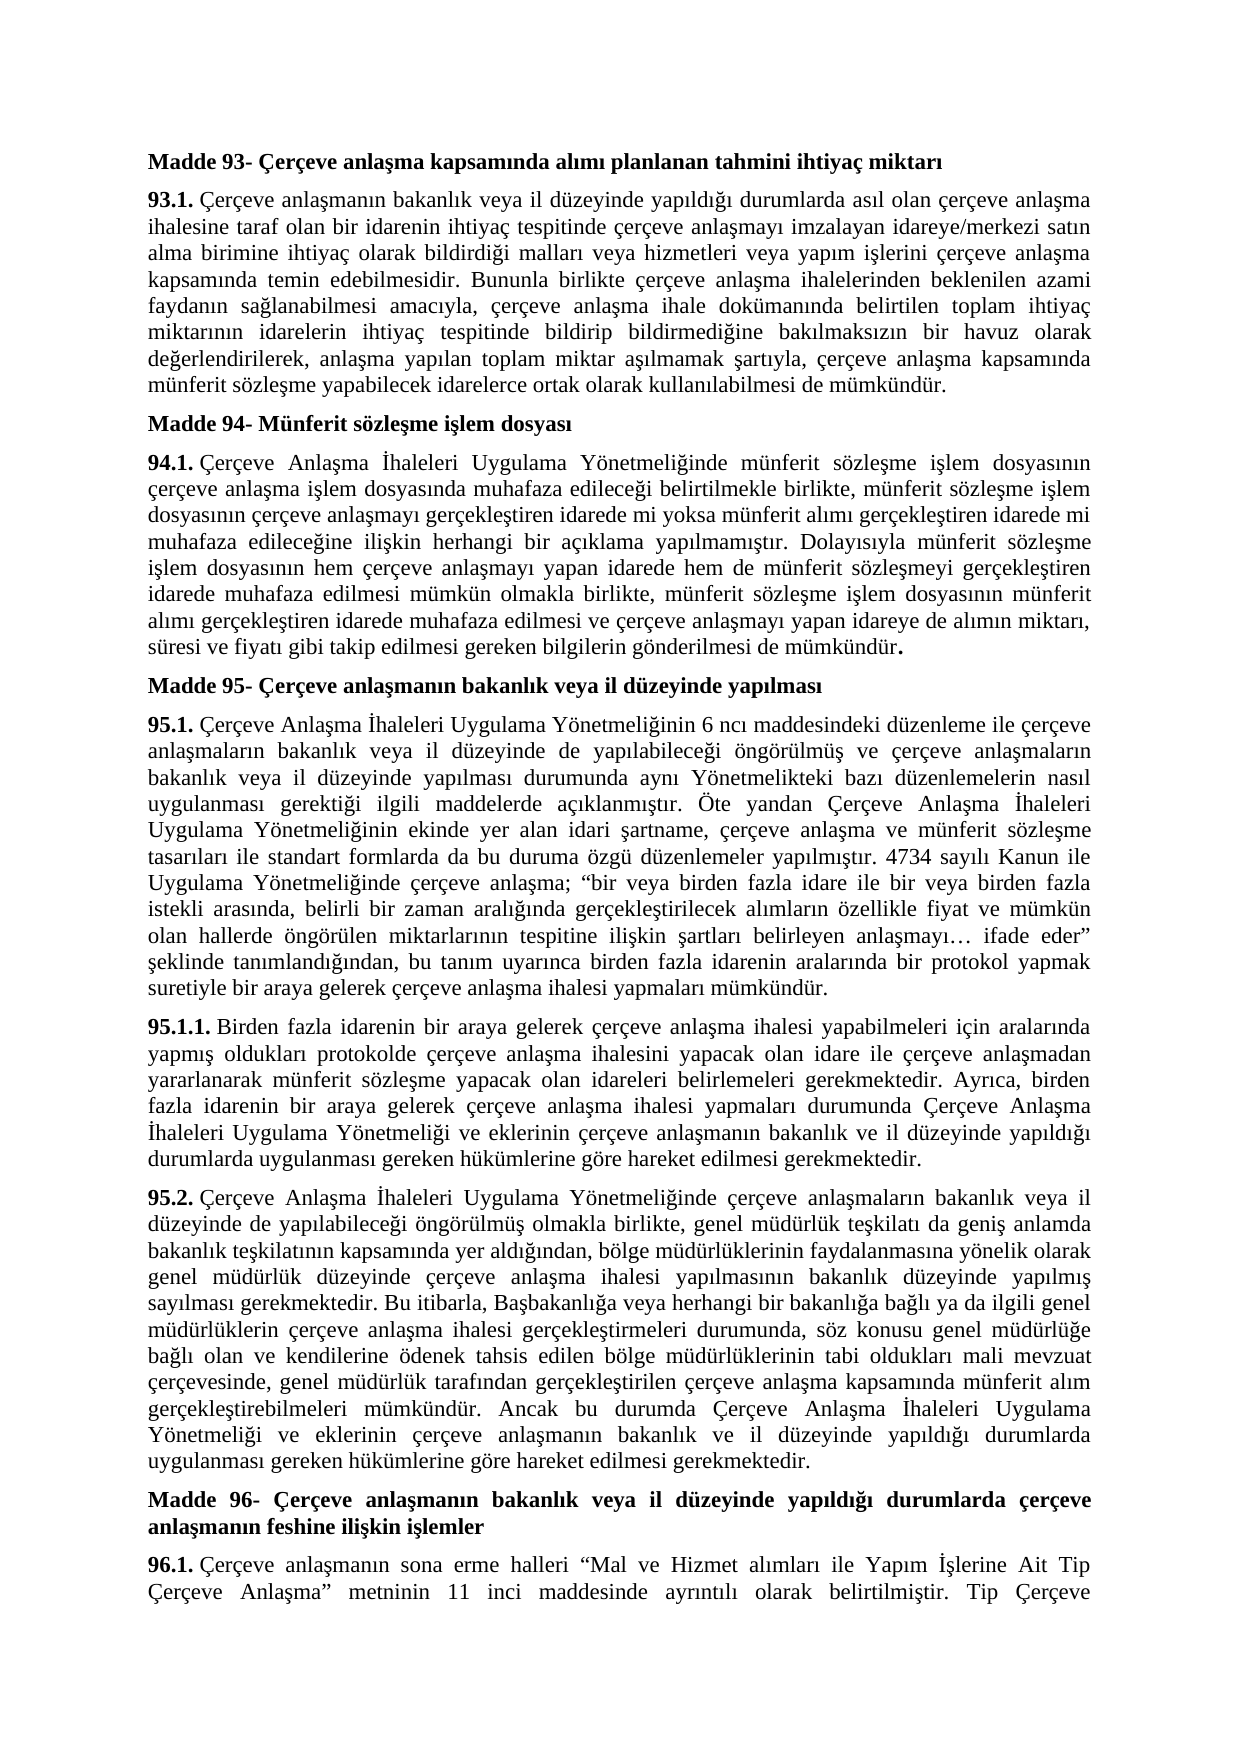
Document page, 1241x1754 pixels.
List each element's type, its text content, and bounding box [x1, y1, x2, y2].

text Madde 95- Çerçeve anlaşmanın bakanlık veya il düzeyinde yapılması [148, 672, 1092, 698]
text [148, 1552, 1092, 1604]
text 95.1. Çerçeve Anlaşma İhaleleri Uygulama Yönetmeliğinin 6 ncı maddesindeki düzenleme ile çerçeve anlaşmaların bakanlık veya il düzeyinde de yapılabileceği öngörülmüş ve çerçeve anlaşmaların bakanlık veya il düzeyinde yapılması durumunda aynı Yönetmelikteki bazı düzenlemelerin nasıl uygulanması gerektiği ilgili maddelerde açıklanmıştır. Öte yandan Çerçeve Anlaşma İhaleleri Uygulama Yönetmeliğinin ekinde yer alan idari şartname, çerçeve anlaşma ve münferit sözleşme tasarıları ile standart formlarda da bu duruma özgü düzenlemeler yapılmıştır. 4734 sayılı Kanun ile Uygulama Yönetmeliğinde çerçeve anlaşma; “bir veya birden fazla idare ile bir veya birden fazla istekli arasında, belirli bir zaman aralığında gerçekleştirilecek alımların özellikle fiyat ve mümkün olan hallerde öngörülen miktarlarının tespitine ilişkin şartları belirleyen anlaşmayı… ifade eder” şeklinde tanımlandığından, bu tanım uyarınca birden fazla idarenin aralarında bir protokol yapmak suretiyle bir araya gelerek çerçeve anlaşma ihalesi yapmaları mümkündür. [148, 711, 1092, 1001]
text 94.1. Çerçeve Anlaşma İhaleleri Uygulama Yönetmeliğinde münferit sözleşme işlem dosyasının çerçeve anlaşma işlem dosyasında muhafaza edileceği belirtilmekle birlikte, münferit sözleşme işlem dosyasının çerçeve anlaşmayı gerçekleştiren idarede mi yoksa münferit alımı gerçekleştiren idarede mi muhafaza edileceğine ilişkin herhangi bir açıklama yapılmamıştır. Dolayısıyla münferit sözleşme işlem dosyasının hem çerçeve anlaşmayı yapan idarede hem de münferit sözleşmeyi gerçekleştiren idarede muhafaza edilmesi mümkün olmakla birlikte, münferit sözleşme işlem dosyasının münferit alımı gerçekleştiren idarede muhafaza edilmesi ve çerçeve anlaşmayı yapan idareye de alımın miktarı, süresi ve fiyatı gibi takip edilmesi gereken bilgilerin gönderilmesi de mümkündür. [148, 449, 1092, 659]
text 95.1.1. Birden fazla idarenin bir araya gelerek çerçeve anlaşma ihalesi yapabilmeleri için aralarında yapmış oldukları protokolde çerçeve anlaşma ihalesini yapacak olan idare ile çerçeve anlaşmadan yararlanarak münferit sözleşme yapacak olan idareleri belirlemeleri gerekmektedir. Ayrıca, birden fazla idarenin bir araya gelerek çerçeve anlaşma ihalesi yapmaları durumunda Çerçeve Anlaşma İhaleleri Uygulama Yönetmeliği ve eklerinin çerçeve anlaşmanın bakanlık ve il düzeyinde yapıldığı durumlarda uygulanması gereken hükümlerine göre hareket edilmesi gerekmektedir. [148, 1013, 1092, 1171]
text Madde 94- Münferit sözleşme işlem dosyası [148, 410, 1092, 436]
text 95.2. Çerçeve Anlaşma İhaleleri Uygulama Yönetmeliğinde çerçeve anlaşmaların bakanlık veya il düzeyinde de yapılabileceği öngörülmüş olmakla birlikte, genel müdürlük teşkilatı da geniş anlamda bakanlık teşkilatının kapsamında yer aldığından, bölge müdürlüklerinin faydalanmasına yönelik olarak genel müdürlük düzeyinde çerçeve anlaşma ihalesi yapılmasının bakanlık düzeyinde yapılmış sayılması gerekmektedir. Bu itibarla, Başbakanlığa veya herhangi bir bakanlığa bağlı ya da ilgili genel müdürlüklerin çerçeve anlaşma ihalesi gerçekleştirmeleri durumunda, söz konusu genel müdürlüğe bağlı olan ve kendilerine ödenek tahsis edilen bölge müdürlüklerinin tabi oldukları mali mevzuat çerçevesinde, genel müdürlük tarafından gerçekleştirilen çerçeve anlaşma kapsamında münferit alım gerçekleştirebilmeleri mümkündür. Ancak bu durumda Çerçeve Anlaşma İhaleleri Uygulama Yönetmeliği ve eklerinin çerçeve anlaşmanın bakanlık ve il düzeyinde yapıldığı durumlarda uygulanması gereken hükümlerine göre hareket edilmesi gerekmektedir. [148, 1184, 1092, 1474]
text 93.1. Çerçeve anlaşmanın bakanlık veya il düzeyinde yapıldığı durumlarda asıl olan çerçeve anlaşma ihalesine taraf olan bir idarenin ihtiyaç tespitinde çerçeve anlaşmayı imzalayan idareye/merkezi satın alma birimine ihtiyaç olarak bildirdiği malları veya hizmetleri veya yapım işlerini çerçeve anlaşma kapsamında temin edebilmesidir. Bununla birlikte çerçeve anlaşma ihalelerinden beklenilen azami faydanın sağlanabilmesi amacıyla, çerçeve anlaşma ihale dokümanında belirtilen toplam ihtiyaç miktarının idarelerin ihtiyaç tespitinde bildirip bildirmediğine bakılmaksızın bir havuz olarak değerlendirilerek, anlaşma yapılan toplam miktar aşılmamak şartıyla, çerçeve anlaşma kapsamında münferit sözleşme yapabilecek idarelerce ortak olarak kullanılabilmesi de mümkündür. [148, 187, 1092, 397]
text Madde 96- Çerçeve anlaşmanın bakanlık veya il düzeyinde yapıldığı durumlarda çerçeve anlaşmanın feshine ilişkin işlemler [148, 1486, 1092, 1539]
text Madde 93- Çerçeve anlaşma kapsamında alımı planlanan tahmini ihtiyaç miktarı [148, 148, 1092, 174]
